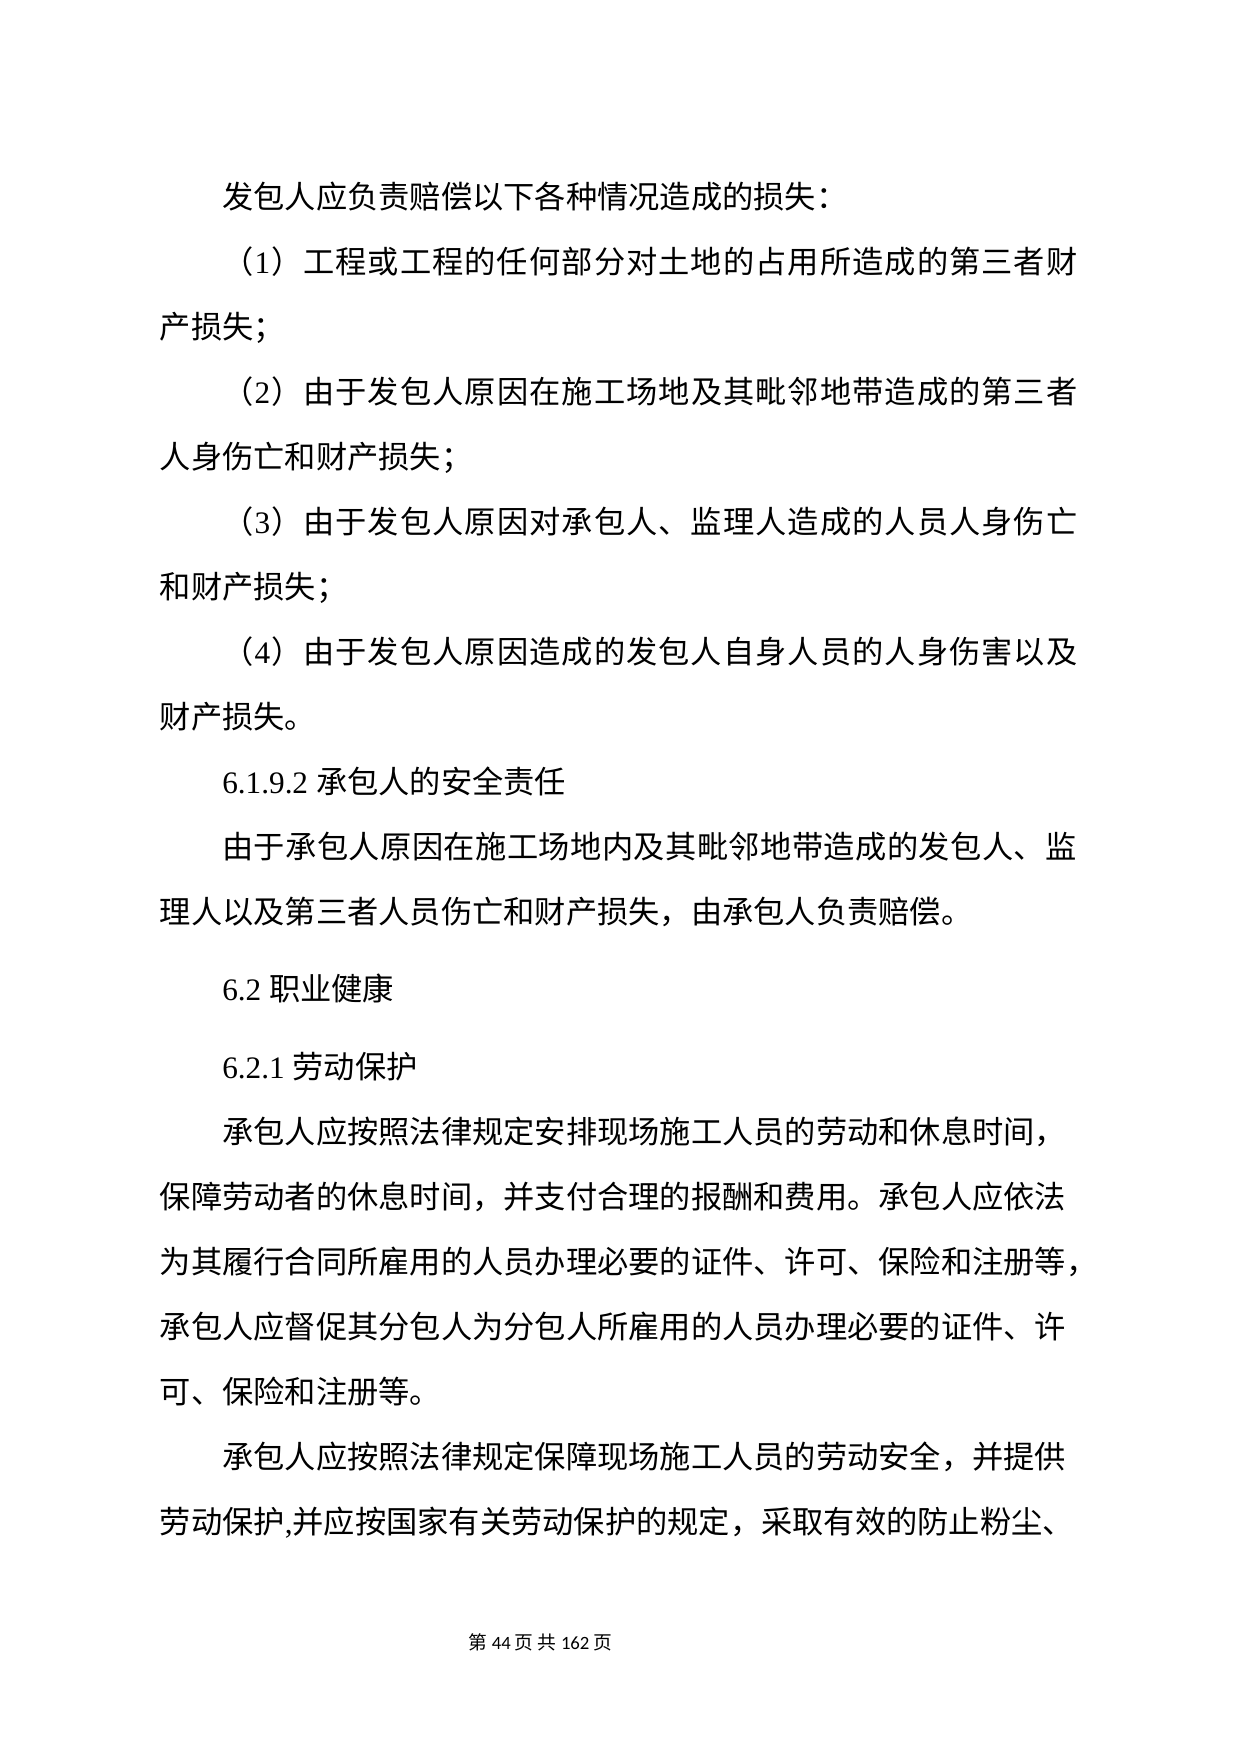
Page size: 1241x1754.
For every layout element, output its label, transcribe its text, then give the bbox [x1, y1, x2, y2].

text 承包人应按照法律规定安排现场施工人员的劳动和休息时间，保障劳动者的休息时间，并支付合理的报酬和费用。承包人应依法为其履行合同所雇用的人员办理必要的证件、许可、保险和注册等，承包人应督促其分包人为分包人所雇用的人员办理必要的证件、许可、保险和注册等。 [159, 1097, 1078, 1422]
text （1）工程或工程的任何部分对土地的占用所造成的第三者财产损失； [159, 227, 1078, 357]
text 6.2 职业健康 [159, 954, 1078, 1019]
text （3）由于发包人原因对承包人、监理人造成的人员人身伤亡和财产损失； [159, 487, 1078, 617]
text 发包人应负责赔偿以下各种情况造成的损失： [159, 162, 1078, 227]
text （2）由于发包人原因在施工场地及其毗邻地带造成的第三者人身伤亡和财产损失； [159, 357, 1078, 487]
text （4）由于发包人原因造成的发包人自身人员的人身伤害以及财产损失。 [159, 617, 1078, 747]
text 6.1.9.2 承包人的安全责任 [159, 747, 1078, 812]
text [159, 1422, 1078, 1552]
text 6.2.1 劳动保护 [159, 1032, 1078, 1097]
text 由于承包人原因在施工场地内及其毗邻地带造成的发包人、监理人以及第三者人员伤亡和财产损失，由承包人负责赔偿。 [159, 812, 1078, 942]
